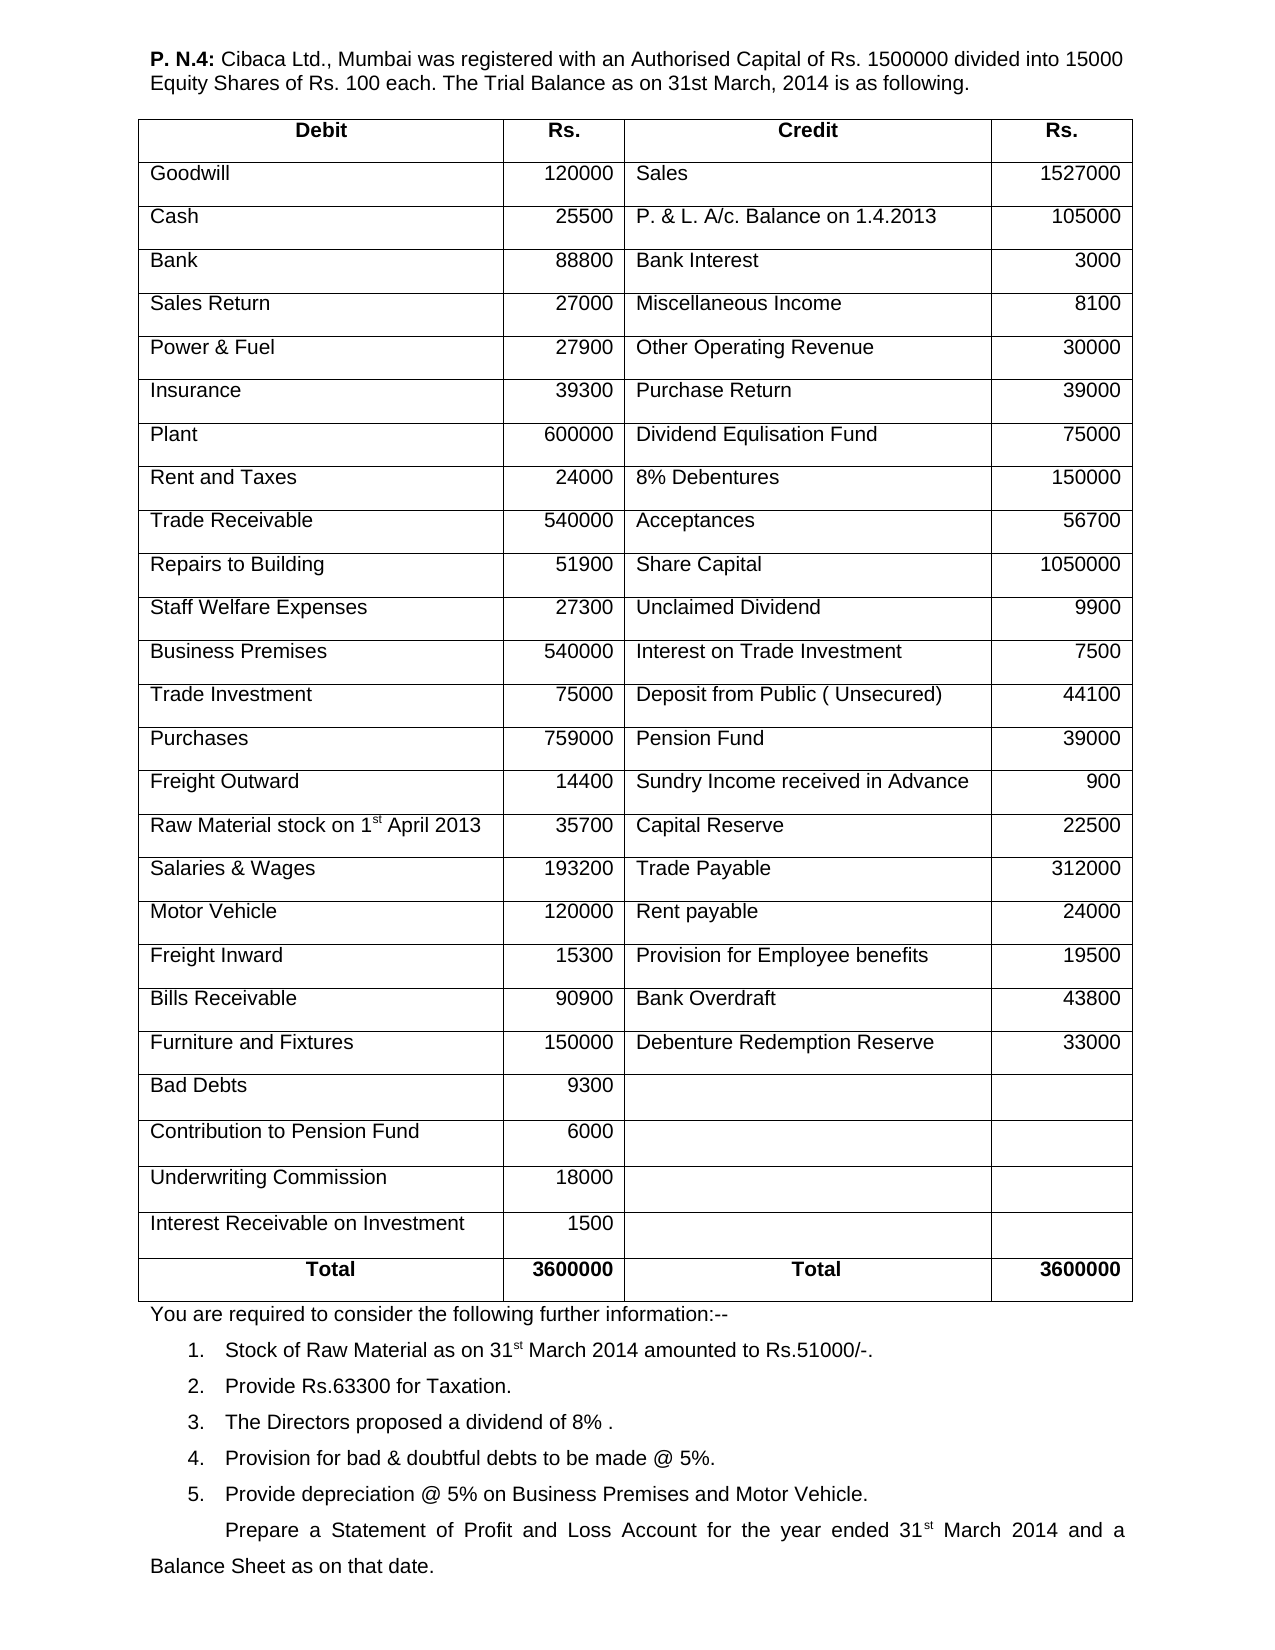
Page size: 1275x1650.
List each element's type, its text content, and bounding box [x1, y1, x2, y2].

table_cell Debenture Redemption Reserve [625, 1032, 991, 1074]
table_cell 75000 [504, 685, 624, 727]
table_cell Raw Material stock on 1st April 2013 [139, 815, 503, 857]
table_cell Acceptances [625, 511, 991, 553]
table_cell 6000 [504, 1121, 624, 1166]
table_cell Deposit from Public ( Unsecured) [625, 685, 991, 727]
text You are required to consider the following further information:-- [150, 1302, 1125, 1326]
table_cell Capital Reserve [625, 815, 991, 857]
table_cell 56700 [992, 511, 1132, 553]
table_header Debit [139, 120, 503, 162]
table_cell 43800 [992, 989, 1132, 1031]
table_cell Sales [625, 163, 991, 206]
table_cell Power & Fuel [139, 337, 503, 379]
table_cell 39000 [992, 380, 1132, 423]
table_cell 39300 [504, 380, 624, 423]
list Stock of Raw Material as on 31st March 2014 amounted to Rs.51000/-. [187, 1338, 1125, 1362]
text P. N.4: Cibaca Ltd., Mumbai was registered with an Authorised Capital of Rs. 1500000 divided into 15000 Equity Shares of Rs. 100 each. The Trial Balance as on 31st March, 2014 is as following. [150, 47, 1125, 95]
table_cell 35700 [504, 815, 624, 857]
table_cell [992, 1121, 1132, 1166]
table_cell 1527000 [992, 163, 1132, 206]
table_cell Freight Outward [139, 771, 503, 814]
table_cell Purchase Return [625, 380, 991, 423]
table_cell 14400 [504, 771, 624, 814]
table_cell Total [625, 1259, 991, 1301]
table_cell Freight Inward [139, 945, 503, 987]
table_cell Contribution to Pension Fund [139, 1121, 503, 1166]
table_cell 3600000 [992, 1259, 1132, 1301]
table_cell 27900 [504, 337, 624, 379]
table_cell Bills Receivable [139, 989, 503, 1031]
table_cell Rent and Taxes [139, 467, 503, 510]
table_cell [625, 1075, 991, 1120]
table_cell 3000 [992, 250, 1132, 292]
table_cell 540000 [504, 641, 624, 683]
text Prepare a Statement of Profit and Loss Account for the year ended 31st March 2014 and a Balance Sheet as on that date. [150, 1518, 1125, 1578]
table_cell Sales Return [139, 294, 503, 336]
table_cell 25500 [504, 207, 624, 249]
table_cell Insurance [139, 380, 503, 423]
table_cell 1050000 [992, 554, 1132, 597]
table_cell Dividend Equlisation Fund [625, 424, 991, 466]
table_cell Unclaimed Dividend [625, 598, 991, 640]
table_cell 8% Debentures [625, 467, 991, 510]
table_cell Share Capital [625, 554, 991, 597]
table_cell Miscellaneous Income [625, 294, 991, 336]
table_cell 3600000 [504, 1259, 624, 1301]
table_cell Interest on Trade Investment [625, 641, 991, 683]
table_cell Trade Payable [625, 858, 991, 901]
table_cell 19500 [992, 945, 1132, 987]
table_cell [992, 1167, 1132, 1212]
table_cell Sundry Income received in Advance [625, 771, 991, 814]
table_cell 88800 [504, 250, 624, 292]
table_cell Goodwill [139, 163, 503, 206]
table_cell 9900 [992, 598, 1132, 640]
table_cell 24000 [504, 467, 624, 510]
table_cell [992, 1213, 1132, 1258]
table_cell 600000 [504, 424, 624, 466]
table_header Rs. [992, 120, 1132, 162]
table_cell 44100 [992, 685, 1132, 727]
table_cell Bank Interest [625, 250, 991, 292]
table_header Rs. [504, 120, 624, 162]
table_cell 90900 [504, 989, 624, 1031]
table_cell Business Premises [139, 641, 503, 683]
table_cell Salaries & Wages [139, 858, 503, 901]
table_cell 75000 [992, 424, 1132, 466]
table_cell [992, 1075, 1132, 1120]
table_cell Other Operating Revenue [625, 337, 991, 379]
table_cell Repairs to Building [139, 554, 503, 597]
table_cell 540000 [504, 511, 624, 553]
table_cell 312000 [992, 858, 1132, 901]
table_cell [625, 1121, 991, 1166]
table_cell 120000 [504, 902, 624, 944]
table_cell 1500 [504, 1213, 624, 1258]
table_cell Cash [139, 207, 503, 249]
table_cell Pension Fund [625, 728, 991, 770]
table_cell P. & L. A/c. Balance on 1.4.2013 [625, 207, 991, 249]
list The Directors proposed a dividend of 8% . [187, 1410, 1125, 1434]
table_cell Staff Welfare Expenses [139, 598, 503, 640]
table_cell 15300 [504, 945, 624, 987]
table_cell 51900 [504, 554, 624, 597]
table_cell 18000 [504, 1167, 624, 1212]
list Provide depreciation @ 5% on Business Premises and Motor Vehicle. [187, 1482, 1125, 1506]
table_cell Interest Receivable on Investment [139, 1213, 503, 1258]
table_cell 24000 [992, 902, 1132, 944]
list Provision for bad & doubtful debts to be made @ 5%. [187, 1446, 1125, 1470]
table_cell 150000 [992, 467, 1132, 510]
table_cell Motor Vehicle [139, 902, 503, 944]
table_cell Bank [139, 250, 503, 292]
table_cell Bad Debts [139, 1075, 503, 1120]
table_cell 759000 [504, 728, 624, 770]
table_cell Trade Receivable [139, 511, 503, 553]
table_cell 900 [992, 771, 1132, 814]
table_cell Trade Investment [139, 685, 503, 727]
table_cell Underwriting Commission [139, 1167, 503, 1212]
table_cell 39000 [992, 728, 1132, 770]
table_cell Total [139, 1259, 503, 1301]
table_cell 27000 [504, 294, 624, 336]
table_cell 193200 [504, 858, 624, 901]
table_cell Plant [139, 424, 503, 466]
table_cell 8100 [992, 294, 1132, 336]
table_cell [625, 1213, 991, 1258]
table_cell 7500 [992, 641, 1132, 683]
table_cell 150000 [504, 1032, 624, 1074]
table_cell 27300 [504, 598, 624, 640]
table_cell 105000 [992, 207, 1132, 249]
table_cell Provision for Employee benefits [625, 945, 991, 987]
table_cell [625, 1167, 991, 1212]
list Provide Rs.63300 for Taxation. [187, 1374, 1125, 1398]
table_cell Purchases [139, 728, 503, 770]
table_cell Furniture and Fixtures [139, 1032, 503, 1074]
table_header Credit [625, 120, 991, 162]
table_cell Rent payable [625, 902, 991, 944]
table_cell 22500 [992, 815, 1132, 857]
table_cell 30000 [992, 337, 1132, 379]
table_cell 9300 [504, 1075, 624, 1120]
table_cell 120000 [504, 163, 624, 206]
table_cell 33000 [992, 1032, 1132, 1074]
table_cell Bank Overdraft [625, 989, 991, 1031]
